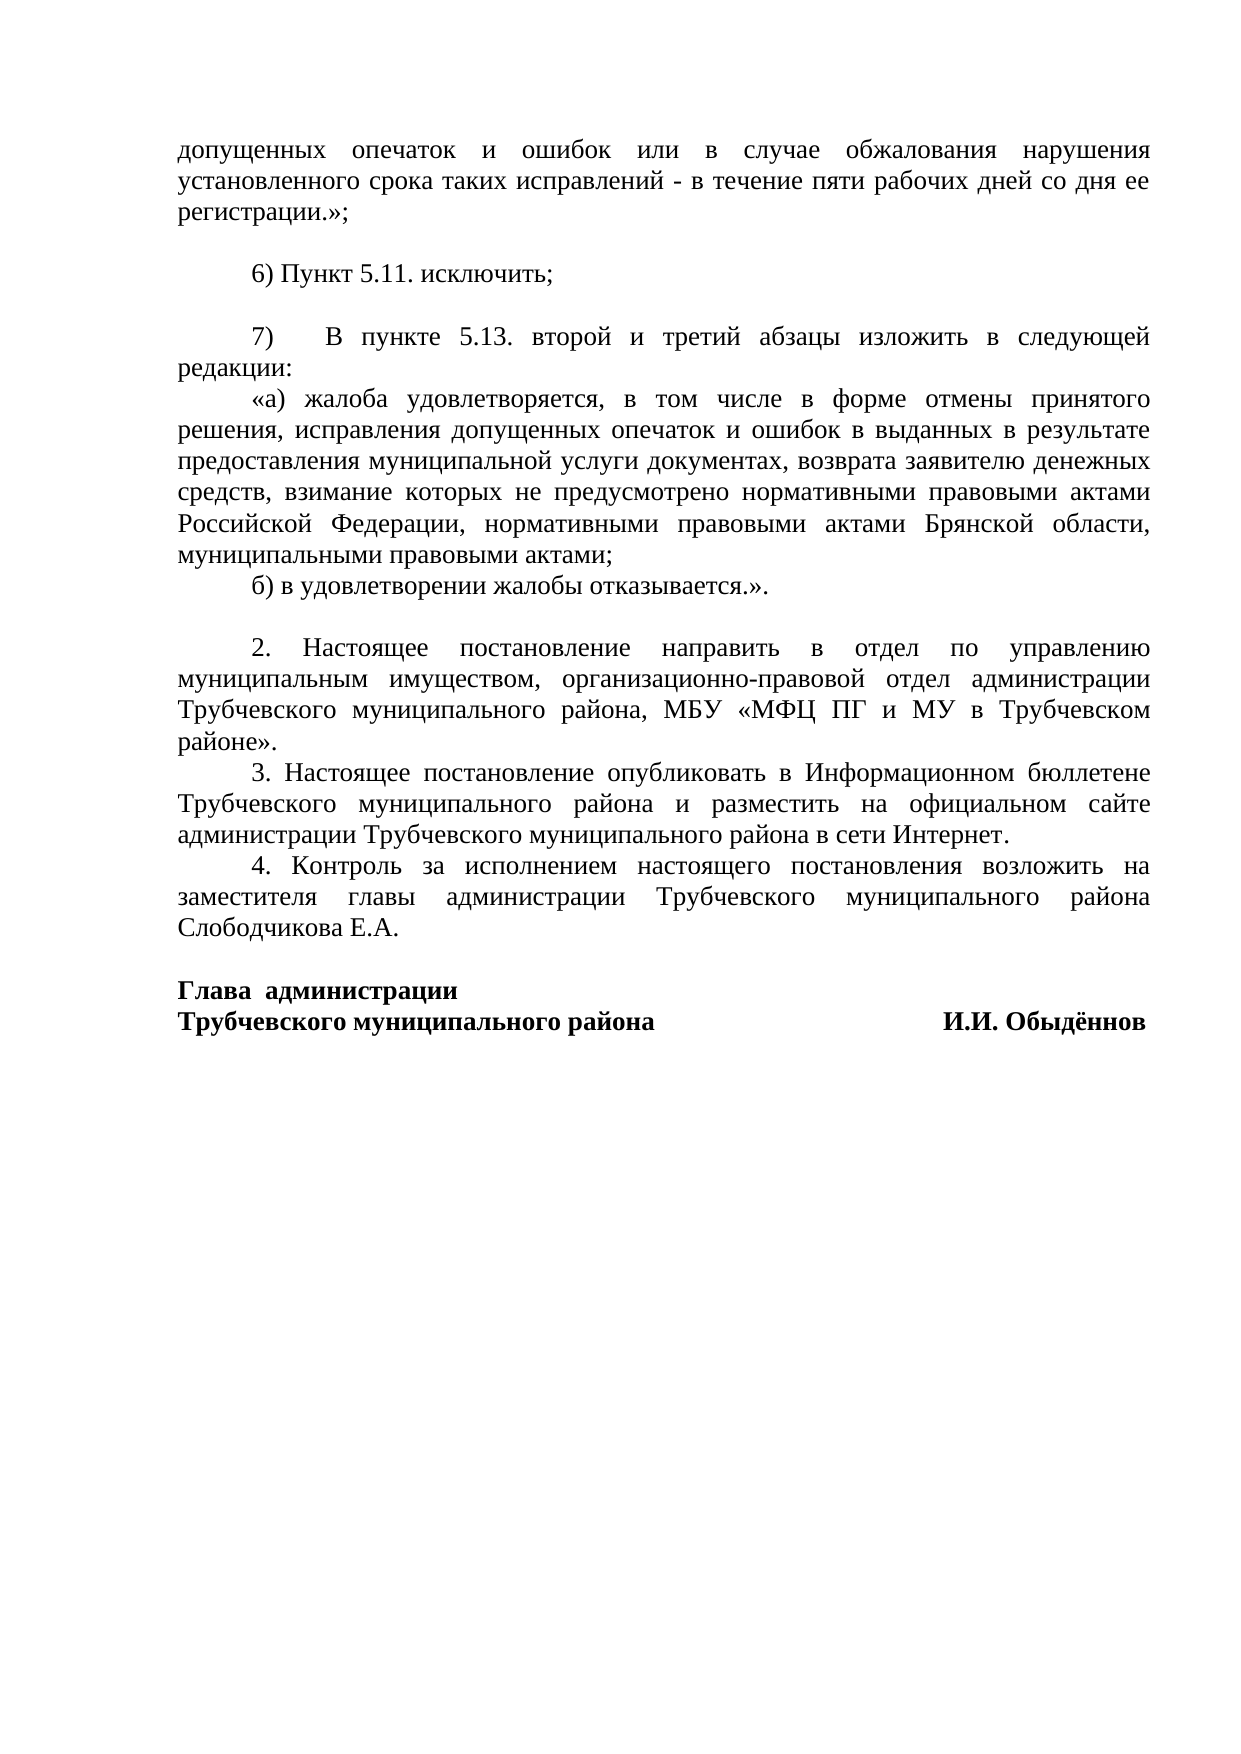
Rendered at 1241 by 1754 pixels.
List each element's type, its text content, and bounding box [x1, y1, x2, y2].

text 2. Настоящее постановление направить в отдел по управлению муниципальным имуществом, организационно-правовой отдел администрации Трубчевского муниципального района, МБУ «МФЦ ПГ и МУ в Трубчевском районе». [177, 631, 1152, 756]
text 4. Контроль за исполнением настоящего постановления возложить на заместителя главы администрации Трубчевского муниципального района Слободчикова Е.А. [177, 849, 1152, 943]
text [177, 133, 1152, 226]
text «а) жалоба удовлетворяется, в том числе в форме отмены принятого решения, исправления допущенных опечаток и ошибок в выданных в результате предоставления муниципальной услуги документах, возврата заявителю денежных средств, взимание которых не предусмотрено нормативными правовыми актами Российской Федерации, нормативными правовыми актами Брянской области, муниципальными правовыми актами; [177, 382, 1152, 569]
text 3. Настоящее постановление опубликовать в Информационном бюллетене Трубчевского муниципального района и разместить на официальном сайте администрации Трубчевского муниципального района в сети Интернет. [177, 756, 1152, 849]
text Глава администрации [177, 974, 1152, 1005]
text б) в удовлетворении жалобы отказывается.». [177, 569, 1152, 600]
list В пункте 5.13. второй и третий абзацы изложить в следующей редакции: [177, 320, 1152, 382]
text 6) Пункт 5.11. исключить; [177, 257, 1152, 289]
text Трубчевского муниципального района И.И. Обыдённов [177, 1005, 1152, 1036]
